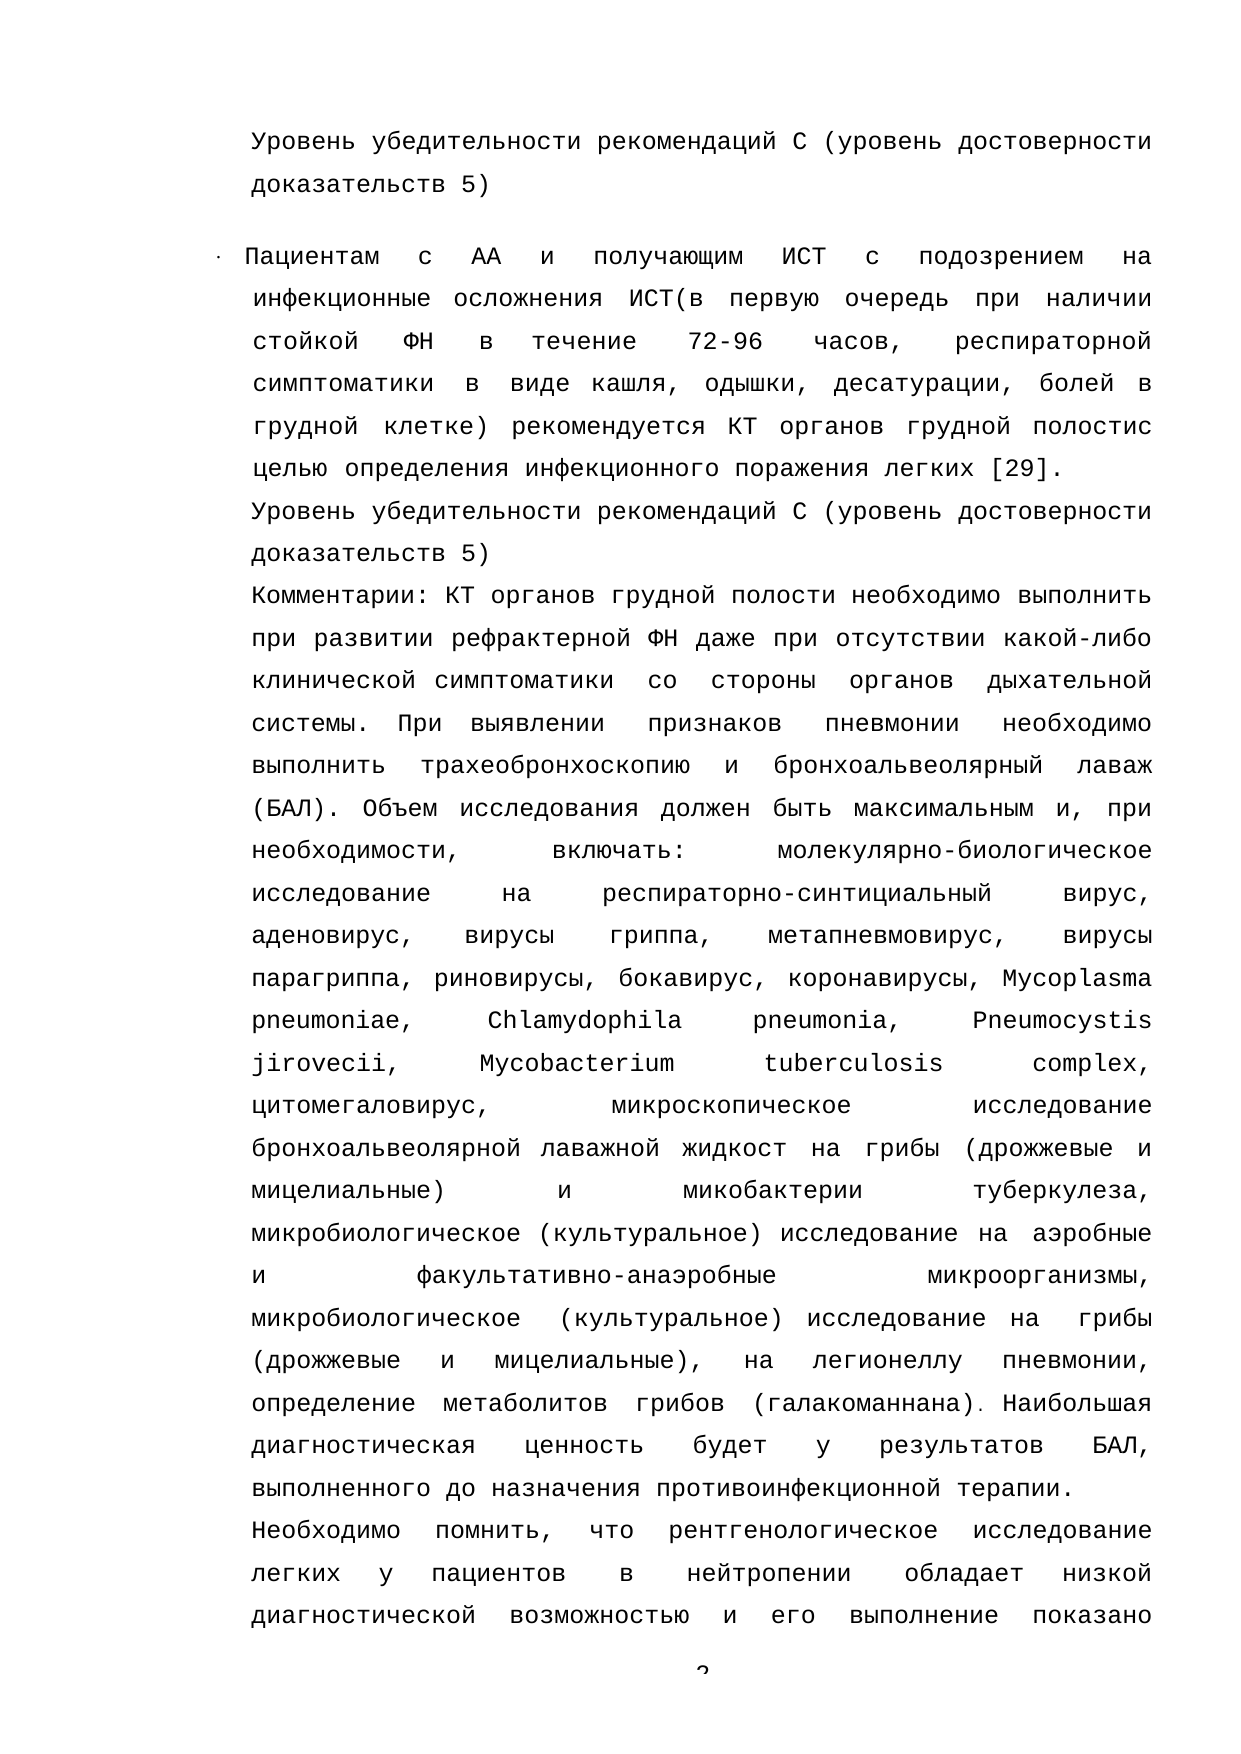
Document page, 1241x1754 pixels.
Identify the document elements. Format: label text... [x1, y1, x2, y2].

text Уровень убедительности рекомендаций С (уровень достоверности доказательств 5) [251, 129, 1152, 199]
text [251, 1518, 1152, 1631]
list Пациентам с АА и получающим ИСТ с подозрением на инфекционные осложнения ИСТ(в первую очередь при наличии стойкой ФН в течение 72-96 часов, респираторной симптоматики в виде кашля, одышки, десатурации, болей в грудной клетке) рекомендуется КТ органов грудной полостис целью определения инфекционного поражения легких [29]. [215, 243, 1152, 484]
text Уровень убедительности рекомендаций C (уровень достоверности доказательств 5) [251, 498, 1152, 569]
text Комментарии: КТ органов грудной полости необходимо выполнить при развитии рефрактерной ФН даже при отсутствии какой-либо клинической симптоматики со стороны органов дыхательной системы. При выявлении признаков пневмонии необходимо выполнить трахеобронхоскопию и бронхоальвеолярный лаваж (БАЛ). Объем исследования должен быть максимальным и, при необходимости, включать: молекулярно-биологическое исследование на респираторно-синтициальный вирус, аденовирус, вирусы гриппа, метапневмовирус, вирусы парагриппа, риновирусы, бокавирус, коронавирусы, Mycoplasma pneumoniae, Chlamydophila pneumonia, Pneumocystis jirovecii, Mycobacterium tuberculosis complex, цитомегаловирус, микроскопическое исследование бронхоальвеолярной лаважной жидкост на грибы (дрожжевые и мицелиальные) и микобактерии туберкулеза, микробиологическое (культуральное) исследование на аэробные и факультативно-анаэробные микроорганизмы, микробиологическое (культуральное) исследование на грибы (дрожжевые и мицелиальные), на легионеллу пневмонии, определение метаболитов грибов (галакоманнана). Наибольшая диагностическая ценность будет у результатов БАЛ, выполненного до назначения противоинфекционной терапии. [251, 583, 1152, 1504]
